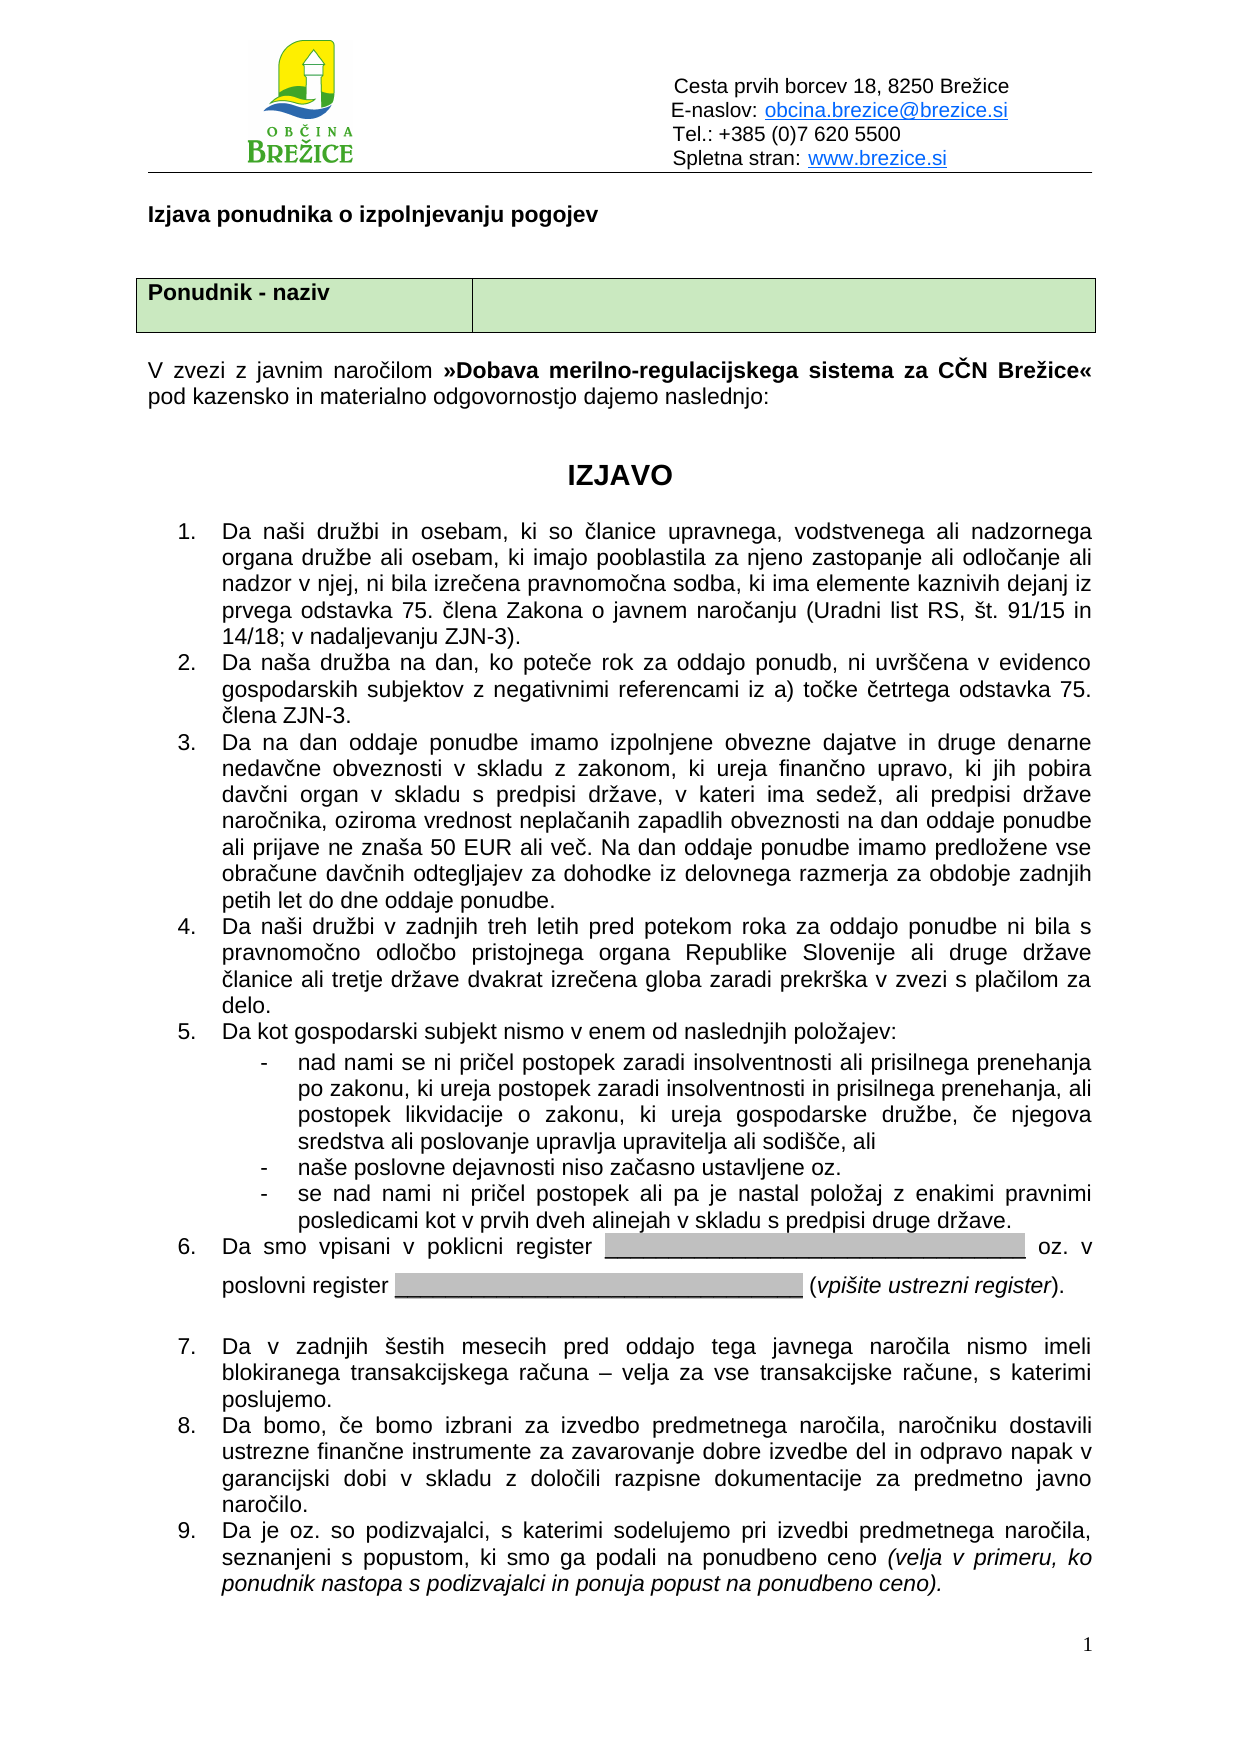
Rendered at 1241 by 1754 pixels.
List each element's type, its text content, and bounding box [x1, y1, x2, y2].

list Da naša družba na dan, ko poteče rok za oddajo ponudb, ni uvrščena v evidenco gospodarskih subjektov z negativnimi referencami iz a) točke četrtega odstavka 75. člena ZJN-3. [177, 649, 1092, 728]
list Da naši družbi in osebam, ki so članice upravnega, vodstvenega ali nadzornega organa družbe ali osebam, ki imajo pooblastila za njeno zastopanje ali odločanje ali nadzor v njej, ni bila izrečena pravnomočna sodba, ki ima elemente kaznivih dejanj iz prvega odstavka 75. člena Zakona o javnem naročanju (Uradni list RS, št. 91/15 in 14/18; v nadaljevanju ZJN-3). [177, 518, 1092, 649]
list se nad nami ni pričel postopek ali pa je nastal položaj z enakimi pravnimi posledicami kot v prvih dveh alinejah v skladu s predpisi druge države. [260, 1180, 1092, 1233]
text IZJAVO [148, 458, 1092, 491]
list Da naši družbi v zadnjih treh letih pred potekom roka za oddajo ponudbe ni bila s pravnomočno odločbo pristojnega organa Republike Slovenije ali druge države članice ali tretje države dvakrat izrečena globa zaradi prekrška v zvezi s plačilom za delo. [177, 913, 1092, 1018]
list Da je oz. so podizvajalci, s katerimi sodelujemo pri izvedbi predmetnega naročila, seznanjeni s popustom, ki smo ga podali na ponudbeno ceno (velja v primeru, ko ponudnik nastopa s podizvajalci in ponuja popust na ponudbeno ceno). [177, 1517, 1092, 1596]
list Da bomo, če bomo izbrani za izvedbo predmetnega naročila, naročniku dostavili ustrezne finančne instrumente za zavarovanje dobre izvedbe del in odpravo napak v garancijski dobi v skladu z določili razpisne dokumentacije za predmetno javno naročilo. [177, 1412, 1092, 1517]
text Izjava ponudnika o izpolnjevanju pogojev [148, 201, 1092, 228]
table_header [473, 279, 1095, 332]
text V zvezi z javnim naročilom »Dobava merilno-regulacijskega sistema za CČN Brežice« pod kazensko in materialno odgovornostjo dajemo naslednjo: [148, 357, 1092, 409]
list naše poslovne dejavnosti niso začasno ustavljene oz. [260, 1154, 1092, 1180]
list nad nami se ni pričel postopek zaradi insolventnosti ali prisilnega prenehanja po zakonu, ki ureja postopek zaradi insolventnosti in prisilnega prenehanja, ali postopek likvidacije o zakonu, ki ureja gospodarske družbe, če njegova sredstva ali poslovanje upravlja upravitelja ali sodišče, ali [260, 1048, 1092, 1154]
list Da na dan oddaje ponudbe imamo izpolnjene obvezne dajatve in druge denarne nedavčne obveznosti v skladu z zakonom, ki ureja finančno upravo, ki jih pobira davčni organ v skladu s predpisi države, v kateri ima sedež, ali predpisi države naročnika, oziroma vrednost neplačanih zapadlih obveznosti na dan oddaje ponudbe ali prijave ne znaša 50 EUR ali več. Na dan oddaje ponudbe imamo predložene vse obračune davčnih odtegljajev za dohodke iz delovnega razmerja za obdobje zadnjih petih let do dne oddaje ponudbe. [177, 728, 1092, 913]
table_header Ponudnik - naziv [137, 279, 472, 332]
list Da v zadnjih šestih mesecih pred oddajo tega javnega naročila nismo imeli blokiranega transakcijskega računa – velja za vse transakcijske račune, s katerimi poslujemo. [177, 1333, 1092, 1412]
list Da smo vpisani v poklicni register _________________________________ oz. v poslovni register ________________________________ (vpišite ustrezni register). [177, 1233, 1092, 1299]
picture [247, 40, 353, 163]
list Da kot gospodarski subjekt nismo v enem od naslednjih položajev: [177, 1018, 1092, 1045]
